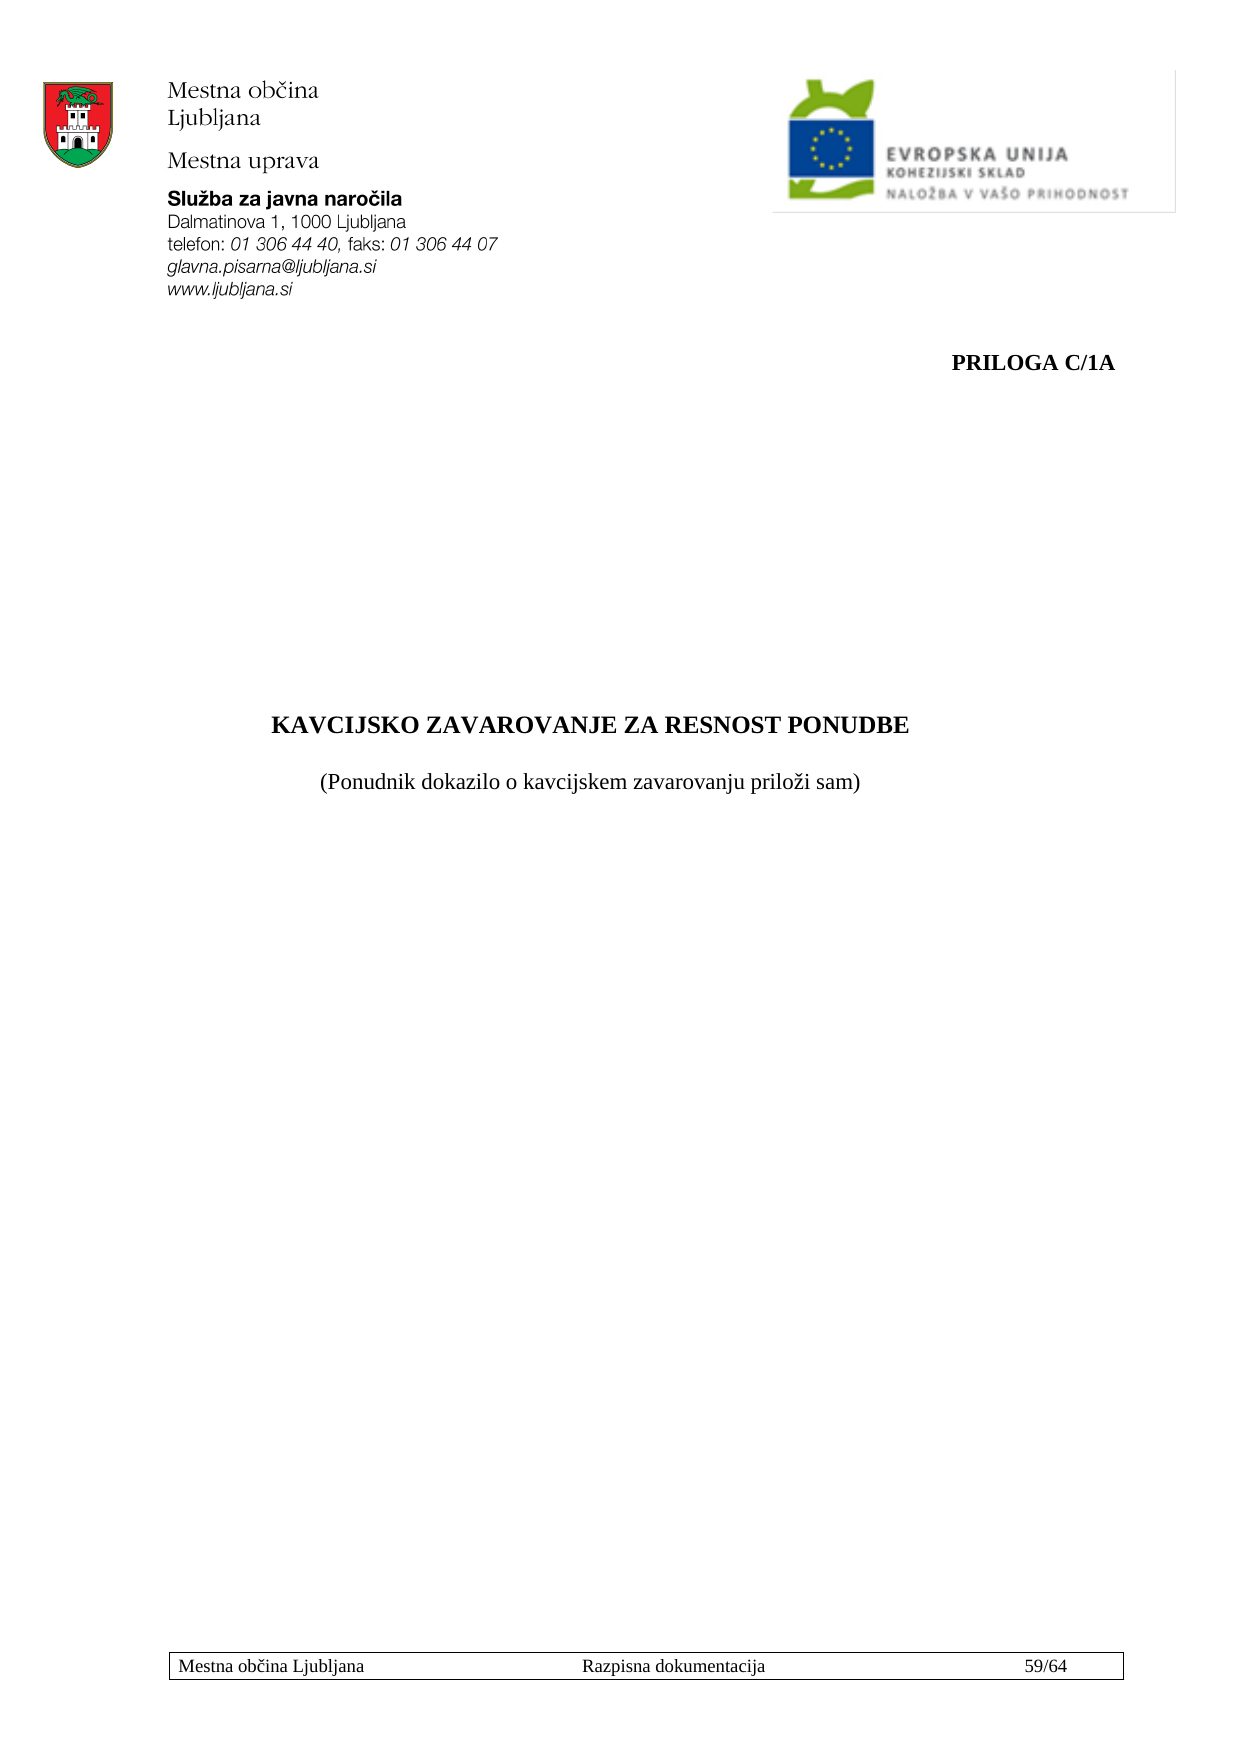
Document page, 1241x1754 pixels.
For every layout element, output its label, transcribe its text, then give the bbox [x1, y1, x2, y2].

text KAVCIJSKO ZAVAROVANJE ZA RESNOST PONUDBE [66, 710, 1115, 739]
picture [772, 70, 1178, 215]
text (Ponudnik dokazilo o kavcijskem zavarovanju priloži sam) [66, 768, 1115, 794]
picture [43, 79, 511, 302]
text PRILOGA C/1A [66, 348, 1115, 375]
